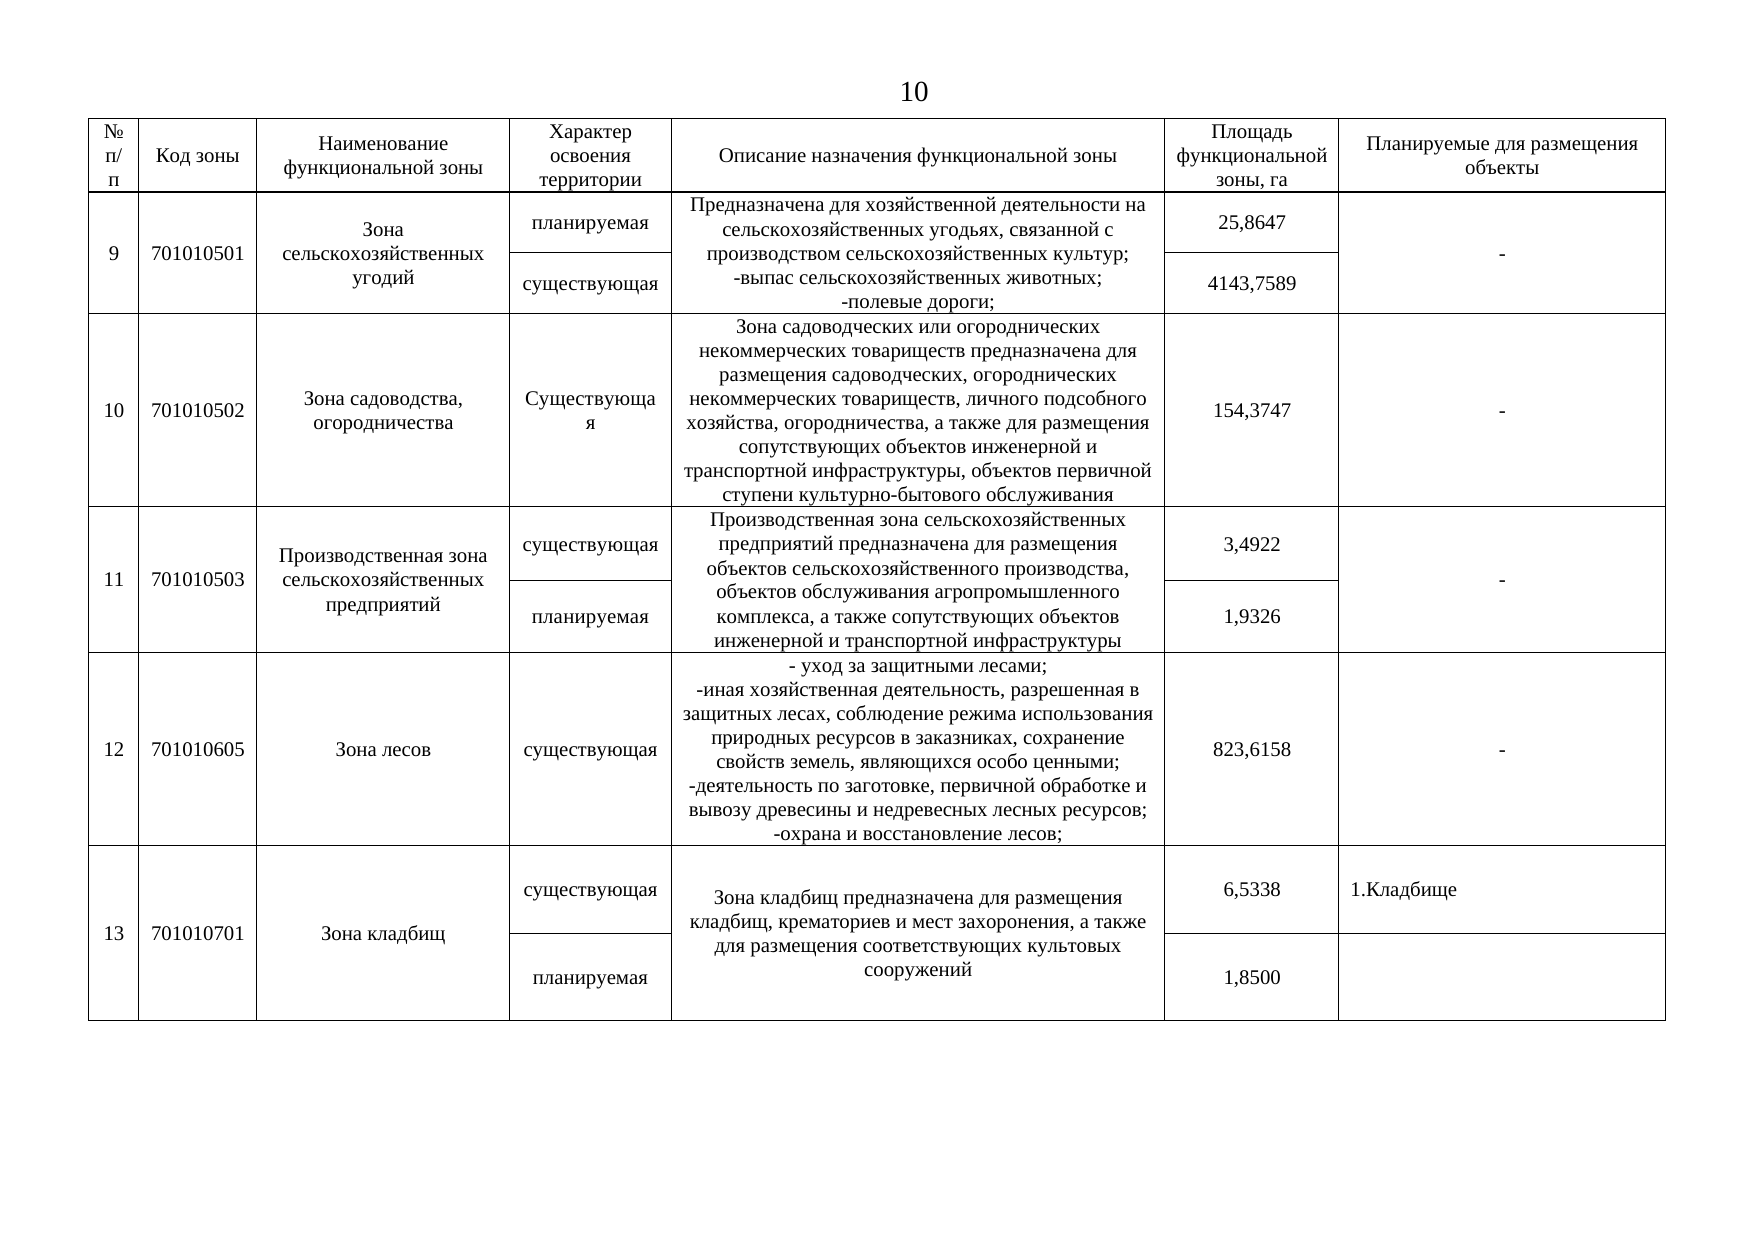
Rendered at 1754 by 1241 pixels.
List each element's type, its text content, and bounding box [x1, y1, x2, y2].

table_cell 25,8647 [1165, 193, 1338, 252]
table_cell 701010701 [139, 846, 256, 1020]
table_cell - [1339, 193, 1665, 313]
table_cell - уход за защитными лесами; -иная хозяйственная деятельность, разрешенная в защитных лесах, соблюдение режима использования природных ресурсов в заказниках, сохранение свойств земель, являющихся особо ценными; -деятельность по заготовке, первичной обработке и вывозу древесины и недревесных лесных ресурсов; -охрана и восстановление лесов; [672, 653, 1164, 845]
table_cell 1,8500 [1165, 934, 1338, 1020]
table_cell 11 [89, 507, 138, 652]
table_cell Зона лесов [257, 653, 509, 845]
table_cell 13 [89, 846, 138, 1020]
table_cell - [1339, 507, 1665, 652]
table_cell 4143,7589 [1165, 253, 1338, 313]
table_cell - [1339, 653, 1665, 845]
table_header Наименование функциональной зоны [257, 119, 509, 191]
table_cell 10 [89, 314, 138, 506]
table_cell [1339, 934, 1665, 1020]
table_cell Зона кладбищ [257, 846, 509, 1020]
table_cell планируемая [510, 193, 671, 252]
table_cell 1,9326 [1165, 581, 1338, 652]
table_cell 6,5338 [1165, 846, 1338, 933]
table_cell 823,6158 [1165, 653, 1338, 845]
table_cell Производственная зона сельскохозяйственных предприятий [257, 507, 509, 652]
table_cell 1.Кладбище [1339, 846, 1665, 933]
table_header Планируемые для размещения объекты [1339, 119, 1665, 191]
table_cell Производственная зона сельскохозяйственных предприятий предназначена для размещения объектов сельскохозяйственного производства, объектов обслуживания агропромышленного комплекса, а также сопутствующих объектов инженерной и транспортной инфраструктуры [672, 507, 1164, 652]
table_cell 12 [89, 653, 138, 845]
table_header Площадь функциональной зоны, га [1165, 119, 1338, 191]
table_cell существующая [510, 653, 671, 845]
table_cell Зона садоводства, огородничества [257, 314, 509, 506]
table_cell существующая [510, 253, 671, 313]
table_cell 3,4922 [1165, 507, 1338, 580]
table_cell Зона сельскохозяйственных угодий [257, 193, 509, 313]
table_header № п/п [89, 119, 138, 191]
table_cell существующая [510, 846, 671, 933]
table_cell Существующая [510, 314, 671, 506]
table_cell 701010503 [139, 507, 256, 652]
table_cell планируемая [510, 581, 671, 652]
table_cell 701010502 [139, 314, 256, 506]
table_cell планируемая [510, 934, 671, 1020]
table_cell 154,3747 [1165, 314, 1338, 506]
table_cell 701010501 [139, 193, 256, 313]
table_cell Предназначена для хозяйственной деятельности на сельскохозяйственных угодьях, связанной с производством сельскохозяйственных культур; -выпас сельскохозяйственных животных; -полевые дороги; [672, 193, 1164, 313]
table_cell Зона кладбищ предназначена для размещения кладбищ, крематориев и мест захоронения, а также для размещения соответствующих культовых сооружений [672, 846, 1164, 1020]
table_cell Зона садоводческих или огороднических некоммерческих товариществ предназначена для размещения садоводческих, огороднических некоммерческих товариществ, личного подсобного хозяйства, огородничества, а также для размещения сопутствующих объектов инженерной и транспортной инфраструктуры, объектов первичной ступени культурно-бытового обслуживания [672, 314, 1164, 506]
table_header Описание назначения функциональной зоны [672, 119, 1164, 191]
table_cell 9 [89, 193, 138, 313]
table_cell 701010605 [139, 653, 256, 845]
table_header Код зоны [139, 119, 256, 191]
table_cell - [1339, 314, 1665, 506]
table_header Характер освоения территории [510, 119, 671, 191]
table_cell существующая [510, 507, 671, 580]
